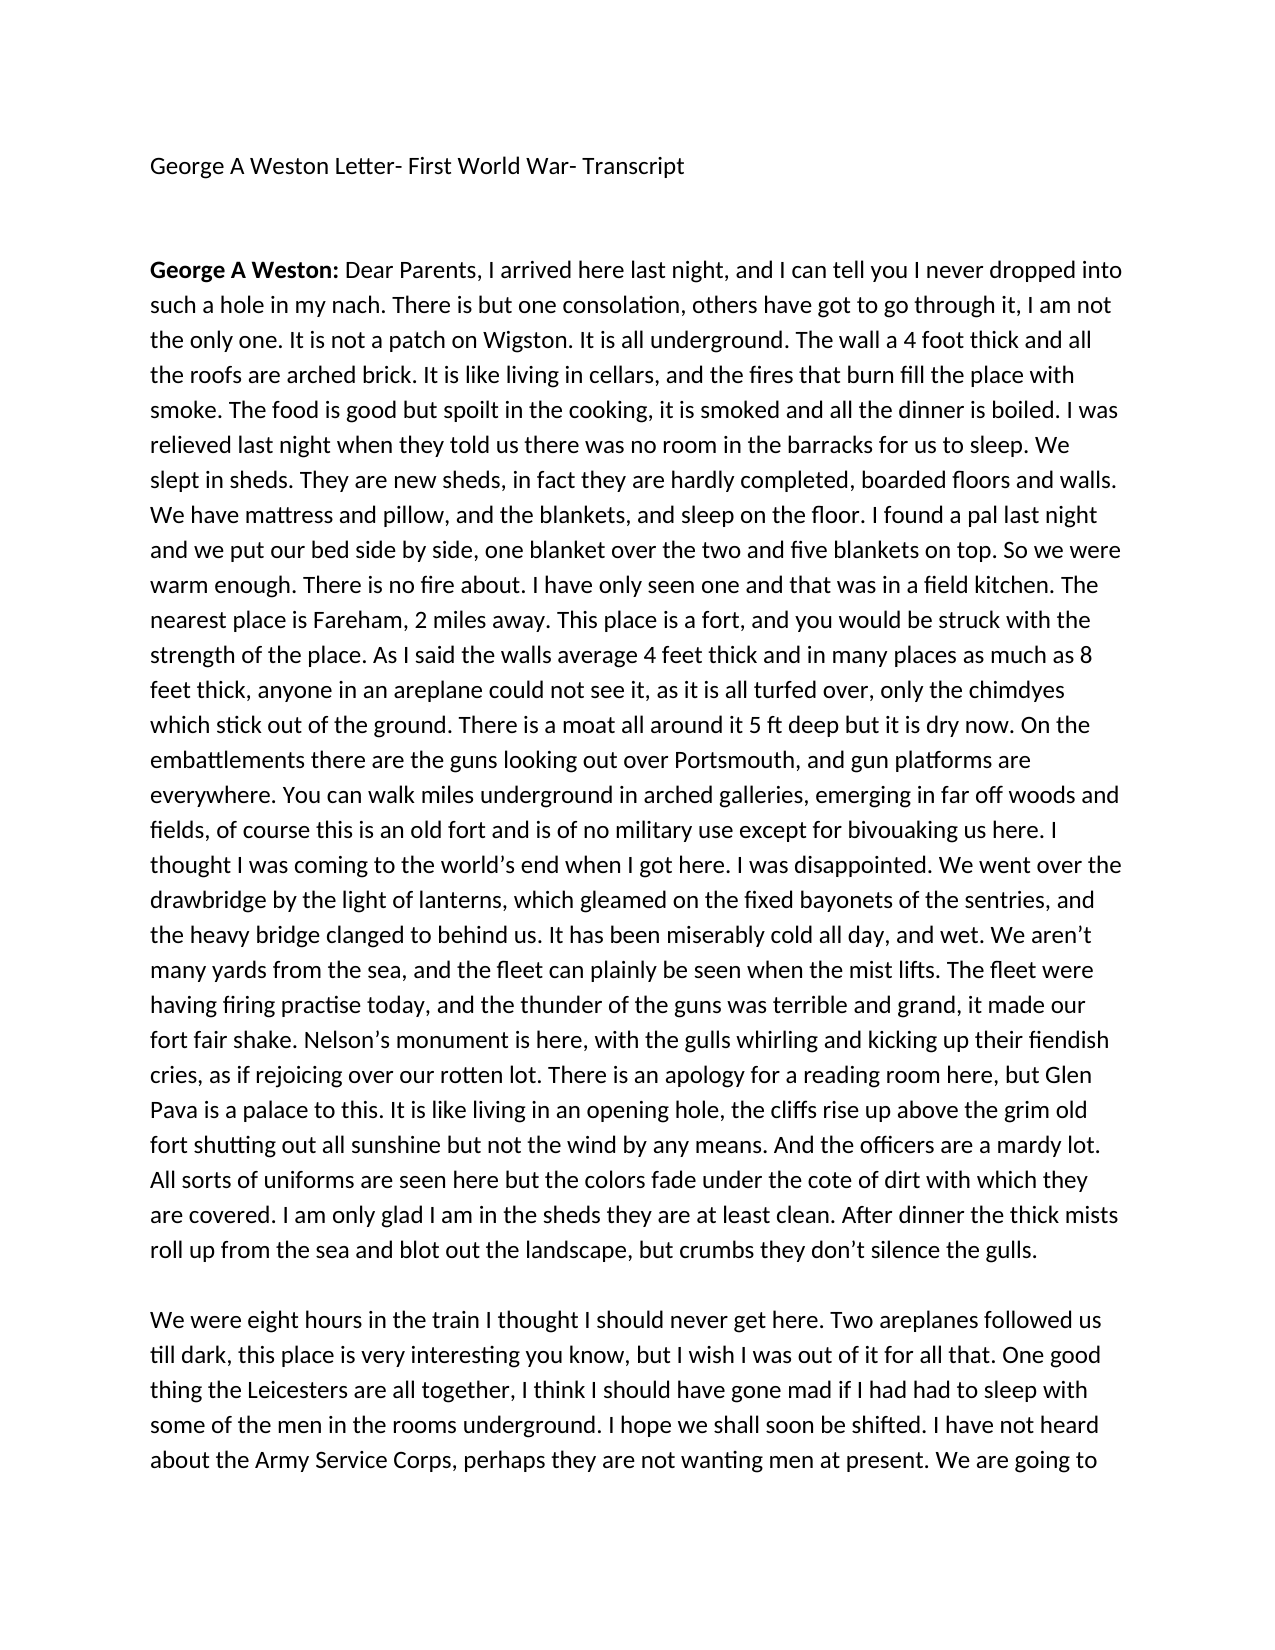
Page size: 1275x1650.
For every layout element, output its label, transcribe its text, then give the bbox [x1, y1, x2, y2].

text George A Weston Letter- First World War- Transcript [150, 150, 1125, 181]
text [150, 1305, 1125, 1475]
text George A Weston: Dear Parents, I arrived here last night, and I can tell you I never dropped into such a hole in my nach. There is but one consolation, others have got to go through it, I am not the only one. It is not a patch on Wigston. It is all underground. The wall a 4 foot thick and all the roofs are arched brick. It is like living in cellars, and the fires that burn fill the place with smoke. The food is good but spoilt in the cooking, it is smoked and all the dinner is boiled. I was relieved last night when they told us there was no room in the barracks for us to sleep. We slept in sheds. They are new sheds, in fact they are hardly completed, boarded floors and walls. We have mattress and pillow, and the blankets, and sleep on the floor. I found a pal last night and we put our bed side by side, one blanket over the two and five blankets on top. So we were warm enough. There is no fire about. I have only seen one and that was in a field kitchen. The nearest place is Fareham, 2 miles away. This place is a fort, and you would be struck with the strength of the place. As I said the walls average 4 feet thick and in many places as much as 8 feet thick, anyone in an areplane could not see it, as it is all turfed over, only the chimdyes which stick out of the ground. There is a moat all around it 5 ft deep but it is dry now. On the embattlements there are the guns looking out over Portsmouth, and gun platforms are everywhere. You can walk miles underground in arched galleries, emerging in far off woods and fields, of course this is an old fort and is of no military use except for bivouaking us here. I thought I was coming to the world’s end when I got here. I was disappointed. We went over the drawbridge by the light of lanterns, which gleamed on the fixed bayonets of the sentries, and the heavy bridge clanged to behind us. It has been miserably cold all day, and wet. We aren’t many yards from the sea, and the fleet can plainly be seen when the mist lifts. The fleet were having firing practise today, and the thunder of the guns was terrible and grand, it made our fort fair shake. Nelson’s monument is here, with the gulls whirling and kicking up their fiendish cries, as if rejoicing over our rotten lot. There is an apology for a reading room here, but Glen Pava is a palace to this. It is like living in an opening hole, the cliffs rise up above the grim old fort shutting out all sunshine but not the wind by any means. And the officers are a mardy lot. All sorts of uniforms are seen here but the colors fade under the cote of dirt with which they are covered. I am only glad I am in the sheds they are at least clean. After dinner the thick mists roll up from the sea and blot out the landscape, but crumbs they don’t silence the gulls. [150, 255, 1125, 1265]
